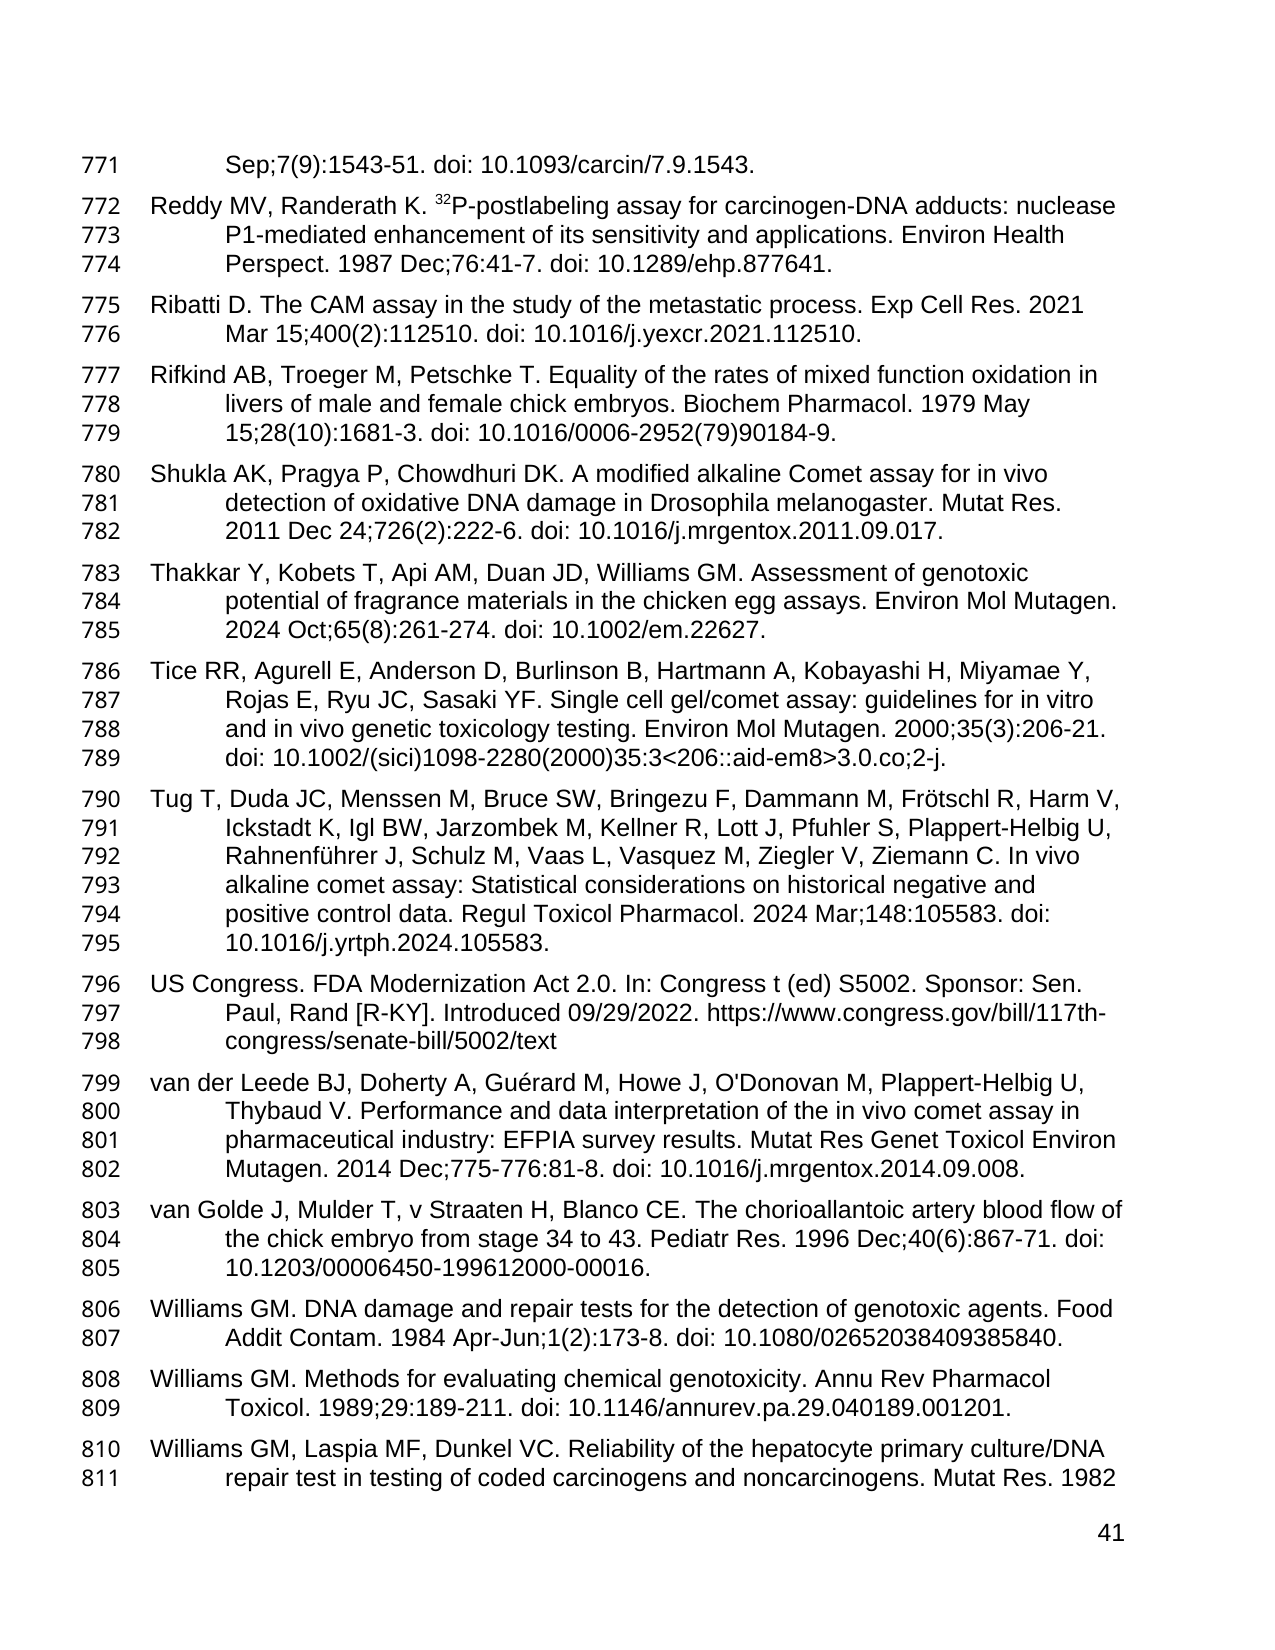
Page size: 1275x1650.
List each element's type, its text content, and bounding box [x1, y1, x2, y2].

text Williams GM. DNA damage and repair tests for the detection of genotoxic agents. Food Addit Contam. 1984 Apr-Jun;1(2):173-8. doi: 10.1080/02652038409385840. [150, 1294, 1125, 1351]
text Thakkar Y, Kobets T, Api AM, Duan JD, Williams GM. Assessment of genotoxic potential of fragrance materials in the chicken egg assays. Environ Mol Mutagen. 2024 Oct;65(8):261-274. doi: 10.1002/em.22627. [150, 557, 1125, 644]
text Rifkind AB, Troeger M, Petschke T. Equality of the rates of mixed function oxidation in livers of male and female chick embryos. Biochem Pharmacol. 1979 May 15;28(10):1681-3. doi: 10.1016/0006-2952(79)90184-9. [150, 360, 1125, 446]
text van Golde J, Mulder T, v Straaten H, Blanco CE. The chorioallantoic artery blood flow of the chick embryo from stage 34 to 43. Pediatr Res. 1996 Dec;40(6):867-71. doi: 10.1203/00006450-199612000-00016. [150, 1195, 1125, 1281]
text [150, 1434, 1125, 1491]
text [150, 150, 1125, 179]
text Ribatti D. The CAM assay in the study of the metastatic process. Exp Cell Res. 2021 Mar 15;400(2):112510. doi: 10.1016/j.yexcr.2021.112510. [150, 290, 1125, 347]
text Williams GM. Methods for evaluating chemical genotoxicity. Annu Rev Pharmacol Toxicol. 1989;29:189-211. doi: 10.1146/annurev.pa.29.040189.001201. [150, 1364, 1125, 1421]
text van der Leede BJ, Doherty A, Guérard M, Howe J, O'Donovan M, Plappert-Helbig U, Thybaud V. Performance and data interpretation of the in vivo comet assay in pharmaceutical industry: EFPIA survey results. Mutat Res Genet Toxicol Environ Mutagen. 2014 Dec;775-776:81-8. doi: 10.1016/j.mrgentox.2014.09.008. [150, 1067, 1125, 1182]
text Tug T, Duda JC, Menssen M, Bruce SW, Bringezu F, Dammann M, Frötschl R, Harm V, Ickstadt K, Igl BW, Jarzombek M, Kellner R, Lott J, Pfuhler S, Plappert-Helbig U, Rahnenführer J, Schulz M, Vaas L, Vasquez M, Ziegler V, Ziemann C. In vivo alkaline comet assay: Statistical considerations on historical negative and positive control data. Regul Toxicol Pharmacol. 2024 Mar;148:105583. doi: 10.1016/j.yrtph.2024.105583. [150, 784, 1125, 956]
text Shukla AK, Pragya P, Chowdhuri DK. A modified alkaline Comet assay for in vivo detection of oxidative DNA damage in Drosophila melanogaster. Mutat Res. 2011 Dec 24;726(2):222-6. doi: 10.1016/j.mrgentox.2011.09.017. [150, 459, 1125, 545]
text Reddy MV, Randerath K. 32P-postlabeling assay for carcinogen-DNA adducts: nuclease P1-mediated enhancement of its sensitivity and applications. Environ Health Perspect. 1987 Dec;76:41-7. doi: 10.1289/ehp.877641. [150, 191, 1125, 277]
text Tice RR, Agurell E, Anderson D, Burlinson B, Hartmann A, Kobayashi H, Miyamae Y, Rojas E, Ryu JC, Sasaki YF. Single cell gel/comet assay: guidelines for in vitro and in vivo genetic toxicology testing. Environ Mol Mutagen. 2000;35(3):206-21. doi: 10.1002/(sici)1098-2280(2000)35:3<206::aid-em8>3.0.co;2-j. [150, 656, 1125, 771]
text US Congress. FDA Modernization Act 2.0. In: Congress t (ed) S5002. Sponsor: Sen. Paul, Rand [R-KY]. Introduced 09/29/2022. https://www.congress.gov/bill/117th-congress/senate-bill/5002/text [150, 969, 1125, 1055]
